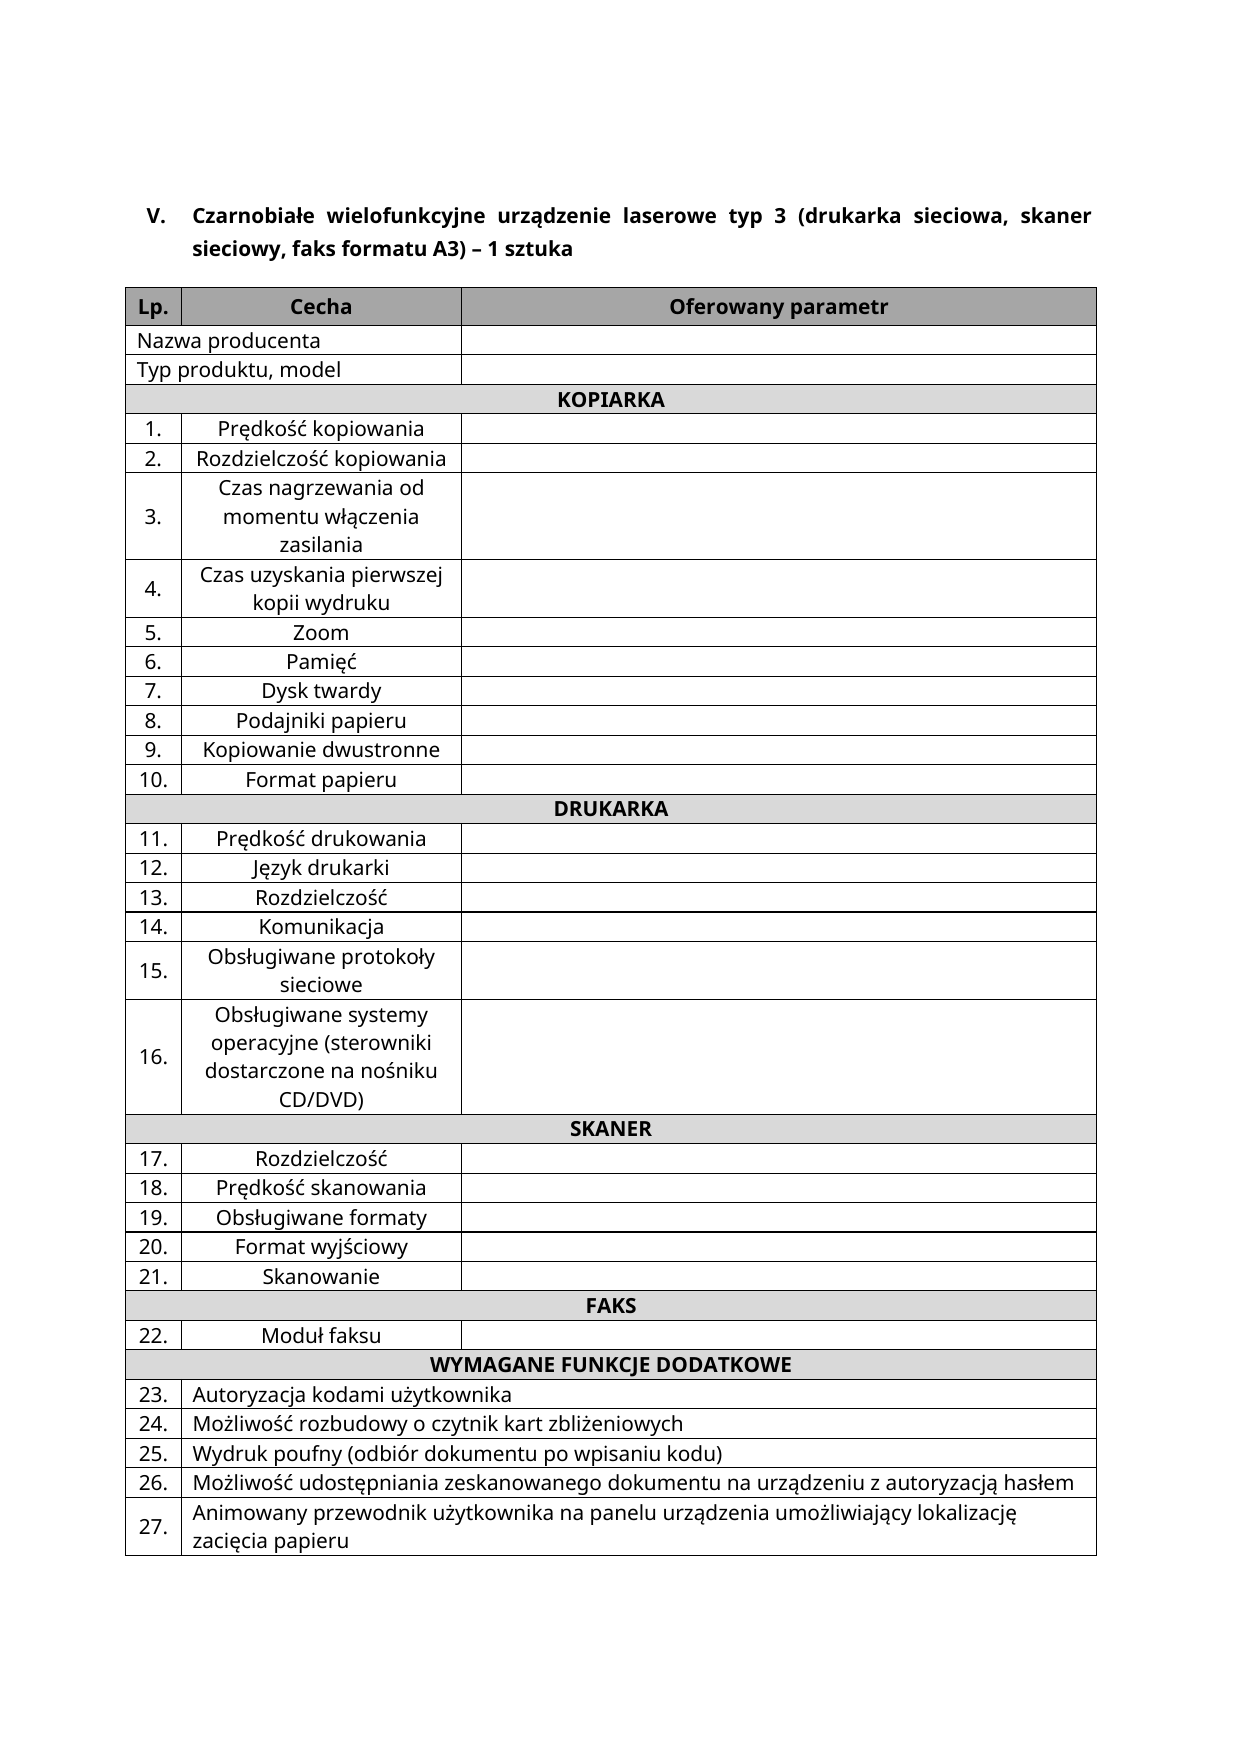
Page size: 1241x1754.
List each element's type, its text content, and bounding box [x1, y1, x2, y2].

table_cell 7. [126, 677, 181, 705]
table_cell 1. [126, 414, 181, 443]
table_header Cecha [182, 288, 461, 325]
table_cell [462, 854, 1096, 882]
table_cell WYMAGANE FUNKCJE DODATKOWE [126, 1350, 1096, 1379]
table_cell Komunikacja [182, 913, 461, 941]
table_cell 12. [126, 854, 181, 882]
table_cell [462, 473, 1096, 559]
table_cell 27. [126, 1498, 181, 1555]
table_cell DRUKARKA [126, 795, 1096, 823]
table_cell [462, 414, 1096, 443]
table_cell 23. [126, 1380, 181, 1408]
table_cell 20. [126, 1233, 181, 1261]
table_cell Obsługiwane systemy operacyjne (sterowniki dostarczone na nośniku CD/DVD) [182, 1000, 461, 1113]
table_cell Dysk twardy [182, 677, 461, 705]
table_cell 22. [126, 1321, 181, 1349]
table_header Lp. [126, 288, 181, 325]
table_cell Format wyjściowy [182, 1233, 461, 1261]
table_cell Autoryzacja kodami użytkownika [182, 1380, 1096, 1408]
table_cell Język drukarki [182, 854, 461, 882]
table_cell 6. [126, 647, 181, 676]
table_cell [462, 1233, 1096, 1261]
table_cell 24. [126, 1409, 181, 1438]
table_cell [462, 618, 1096, 646]
table_cell [462, 560, 1096, 617]
table_cell 15. [126, 942, 181, 999]
table_cell 18. [126, 1174, 181, 1202]
table_cell [462, 355, 1096, 384]
table_cell [462, 1262, 1096, 1290]
table_cell Rozdzielczość [182, 1144, 461, 1172]
table_cell [462, 677, 1096, 705]
table_cell Prędkość skanowania [182, 1174, 461, 1202]
table_cell Kopiowanie dwustronne [182, 736, 461, 764]
table_cell 14. [126, 913, 181, 941]
table_cell [462, 1203, 1096, 1231]
table_cell [462, 942, 1096, 999]
table_cell Pamięć [182, 647, 461, 676]
table_cell [462, 913, 1096, 941]
table_cell Zoom [182, 618, 461, 646]
table_cell 11. [126, 824, 181, 852]
list Czarnobiałe wielofunkcyjne urządzenie laserowe typ 3 (drukarka sieciowa, skaner sieciowy, faks formatu A3) – 1 sztuka [146, 201, 1093, 262]
table_cell Obsługiwane formaty [182, 1203, 461, 1231]
table_header Oferowany parametr [462, 288, 1096, 325]
table_cell 17. [126, 1144, 181, 1172]
table_cell Nazwa producenta [126, 326, 461, 354]
table_cell SKANER [126, 1115, 1096, 1143]
table_cell 4. [126, 560, 181, 617]
table_cell 16. [126, 1000, 181, 1113]
table_cell 9. [126, 736, 181, 764]
table_cell Obsługiwane protokoły sieciowe [182, 942, 461, 999]
table_cell Podajniki papieru [182, 706, 461, 734]
table_cell Wydruk poufny (odbiór dokumentu po wpisaniu kodu) [182, 1439, 1096, 1467]
table_cell [462, 326, 1096, 354]
table_cell Moduł faksu [182, 1321, 461, 1349]
table_cell 25. [126, 1439, 181, 1467]
table_cell Czas uzyskania pierwszej kopii wydruku [182, 560, 461, 617]
table_cell Możliwość rozbudowy o czytnik kart zbliżeniowych [182, 1409, 1096, 1438]
table_cell KOPIARKA [126, 385, 1096, 413]
table_cell [462, 706, 1096, 734]
table_cell [462, 736, 1096, 764]
table_cell Rozdzielczość kopiowania [182, 444, 461, 472]
table_cell 2. [126, 444, 181, 472]
table_cell Czas nagrzewania od momentu włączenia zasilania [182, 473, 461, 559]
table_cell Typ produktu, model [126, 355, 461, 384]
table_cell 5. [126, 618, 181, 646]
table_cell [462, 1000, 1096, 1113]
table_cell 13. [126, 883, 181, 911]
table_cell [462, 765, 1096, 793]
table_cell 21. [126, 1262, 181, 1290]
table_cell [462, 883, 1096, 911]
table_cell [462, 824, 1096, 852]
table_cell [462, 444, 1096, 472]
table_cell [462, 1321, 1096, 1349]
table_cell 8. [126, 706, 181, 734]
table_cell Prędkość drukowania [182, 824, 461, 852]
table_cell Animowany przewodnik użytkownika na panelu urządzenia umożliwiający lokalizację zacięcia papieru [182, 1498, 1096, 1555]
table_cell 10. [126, 765, 181, 793]
table_cell Skanowanie [182, 1262, 461, 1290]
table_cell FAKS [126, 1291, 1096, 1320]
table_cell 26. [126, 1468, 181, 1497]
table_cell Format papieru [182, 765, 461, 793]
table_cell Prędkość kopiowania [182, 414, 461, 443]
table_cell Rozdzielczość [182, 883, 461, 911]
table_cell 19. [126, 1203, 181, 1231]
table_cell Możliwość udostępniania zeskanowanego dokumentu na urządzeniu z autoryzacją hasłem [182, 1468, 1096, 1497]
table_cell [462, 1144, 1096, 1172]
table_cell [462, 647, 1096, 676]
table_cell 3. [126, 473, 181, 559]
table_cell [462, 1174, 1096, 1202]
